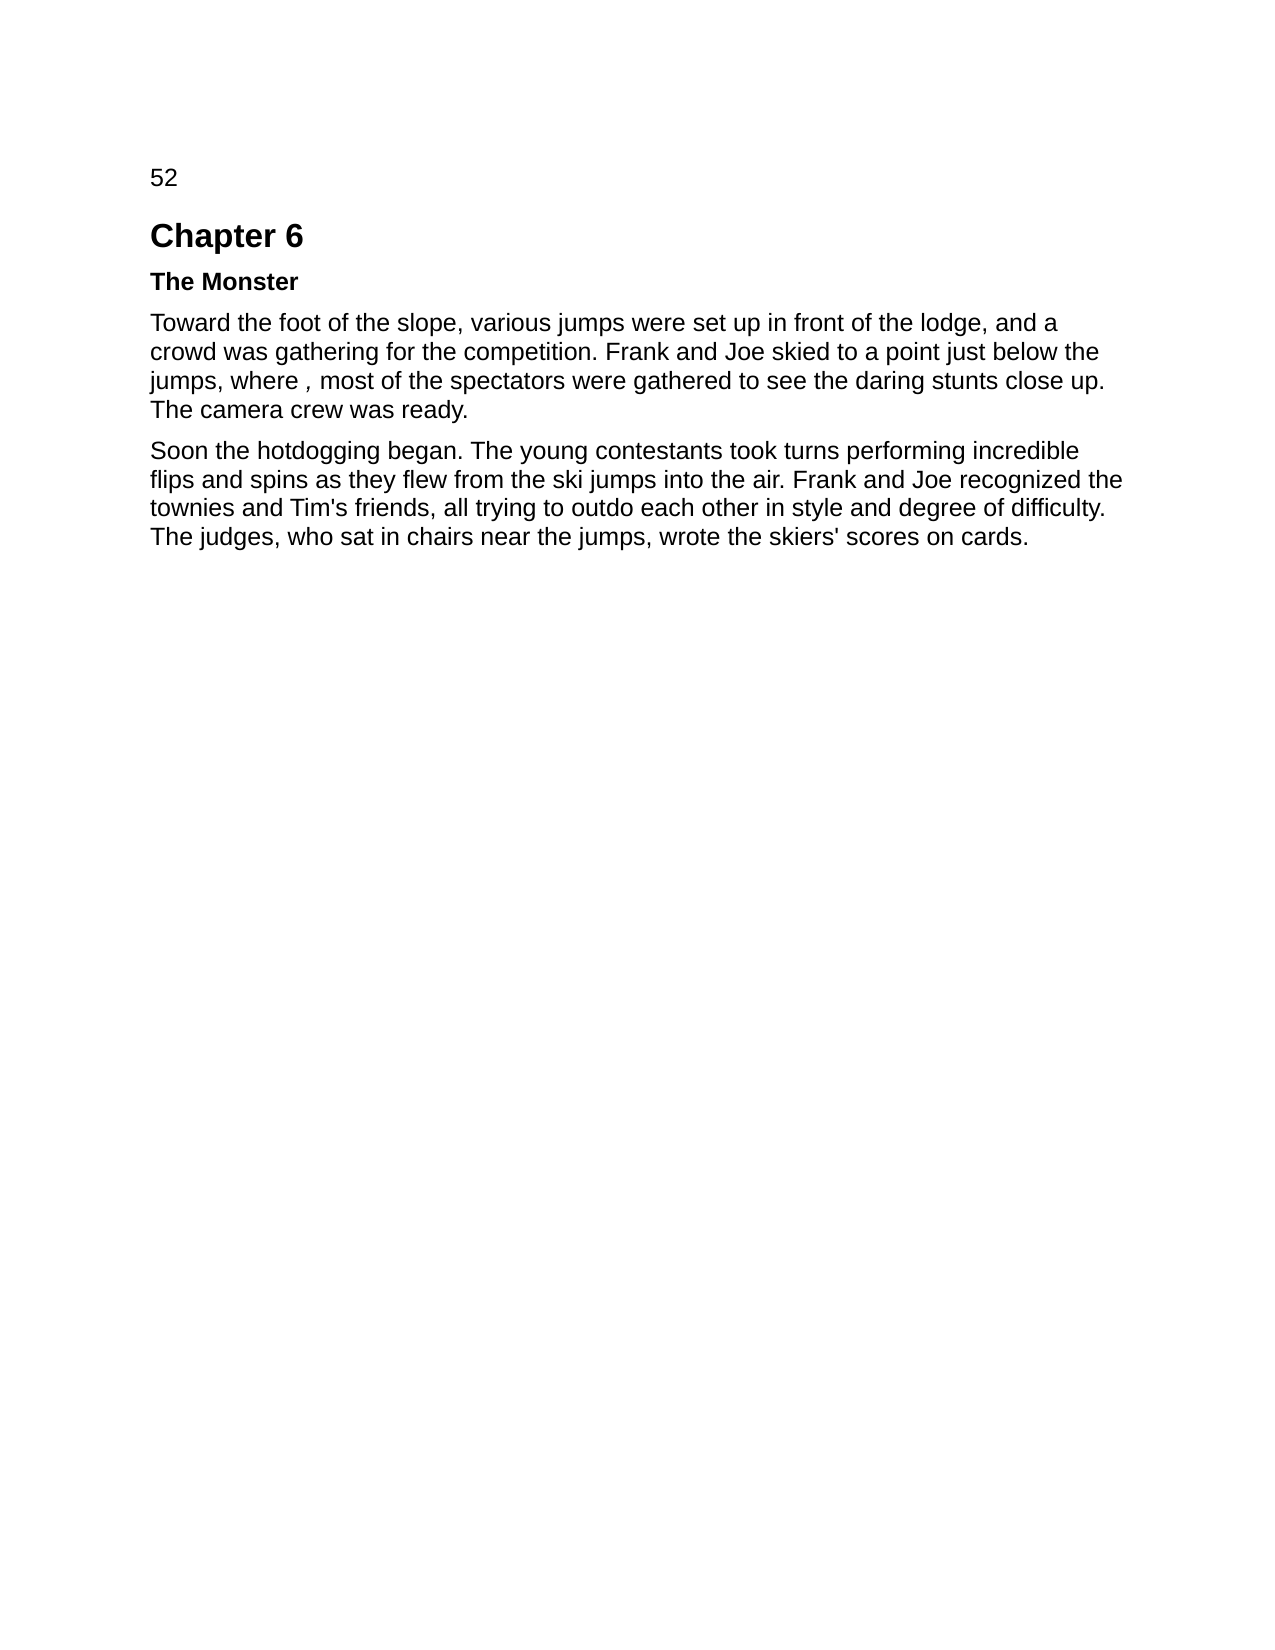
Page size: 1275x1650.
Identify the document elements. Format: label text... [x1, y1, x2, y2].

text 52 [150, 162, 1125, 191]
text Soon the hotdogging began. The young contestants took turns performing incredible flips and spins as they flew from the ski jumps into the air. Frank and Joe recognized the townies and Tim's friends, all trying to outdo each other in style and degree of difficulty. The judges, who sat in chairs near the jumps, wrote the skiers' scores on cards. [150, 436, 1125, 551]
text The Monster [150, 267, 1125, 296]
text Toward the foot of the slope, various jumps were set up in front of the lodge, and a crowd was gathering for the competition. Frank and Joe skied to a point just below the jumps, where , most of the spectators were gathered to see the daring stunts close up. The camera crew was ready. [150, 308, 1125, 423]
subtitle Chapter 6 [150, 216, 1125, 255]
